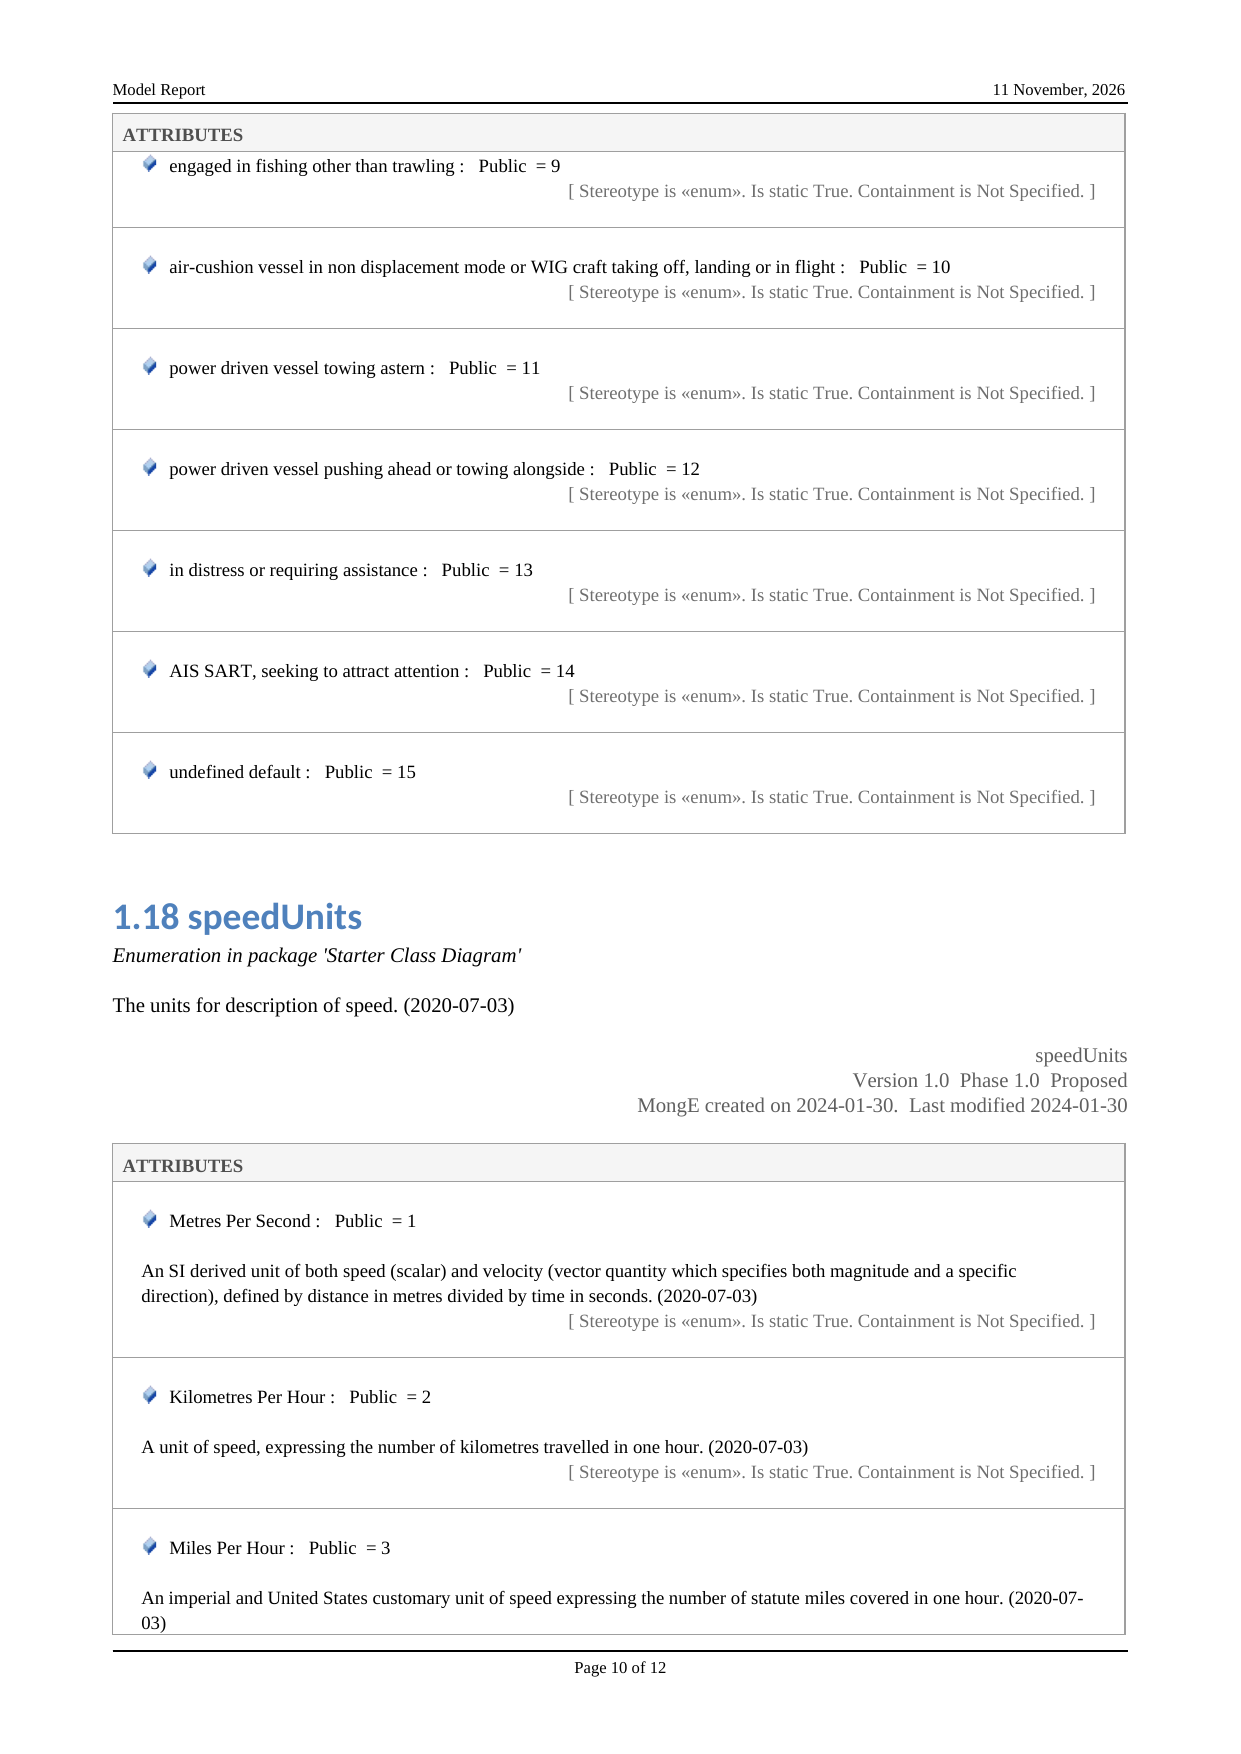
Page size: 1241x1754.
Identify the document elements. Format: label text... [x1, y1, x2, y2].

table_header ATTRIBUTES [113, 1144, 1124, 1181]
text MongE created on 2024-01-30. Last modified 2024-01-30 [112, 1093, 1128, 1118]
table_header ATTRIBUTES [113, 114, 1124, 151]
picture [141, 557, 160, 577]
picture [141, 658, 160, 678]
table_header Kilometres Per Hour : Public = 2 A unit of speed, expressing the number of kilometres travelled in one hour. (2020-07-03) [ Stereotype is «enum». Is static True. Containment is Not Specified. ] [113, 1358, 1124, 1508]
text Version 1.0 Phase 1.0 Proposed [112, 1068, 1128, 1093]
text The units for description of speed. (2020-07-03) [112, 993, 1128, 1018]
text Enumeration in package 'Starter Class Diagram' [112, 943, 1128, 968]
subtitle speedUnits [112, 909, 1128, 934]
picture [141, 153, 160, 172]
table_header in distress or requiring assistance : Public = 13 [ Stereotype is «enum». Is static True. Containment is Not Specified. ] [113, 531, 1124, 631]
table_cell Metres Per Second : Public = 1 An SI derived unit of both speed (scalar) and velocity (vector quantity which specifies both magnitude and a specific direction), defined by distance in metres divided by time in seconds. (2020-07-03) [ Stereotype is «enum». Is static True. Containment is Not Specified. ] [113, 1182, 1124, 1357]
table_header power driven vessel towing astern : Public = 11 [ Stereotype is «enum». Is static True. Containment is Not Specified. ] [113, 329, 1124, 429]
picture [141, 1535, 160, 1555]
table_header air-cushion vessel in non displacement mode or WIG craft taking off, landing or in flight : Public = 10 [ Stereotype is «enum». Is static True. Containment is Not Specified. ] [113, 228, 1124, 328]
table_header AIS SART, seeking to attract attention : Public = 14 [ Stereotype is «enum». Is static True. Containment is Not Specified. ] [113, 632, 1124, 732]
picture [141, 456, 160, 476]
picture [141, 1384, 160, 1404]
table_header power driven vessel pushing ahead or towing alongside : Public = 12 [ Stereotype is «enum». Is static True. Containment is Not Specified. ] [113, 430, 1124, 530]
picture [141, 254, 160, 274]
picture [141, 355, 160, 375]
picture [141, 1208, 160, 1228]
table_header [113, 1509, 1124, 1634]
text speedUnits [112, 1043, 1128, 1068]
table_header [113, 152, 1124, 227]
table_header undefined default : Public = 15 [ Stereotype is «enum». Is static True. Containment is Not Specified. ] [113, 733, 1124, 833]
picture [141, 759, 160, 779]
